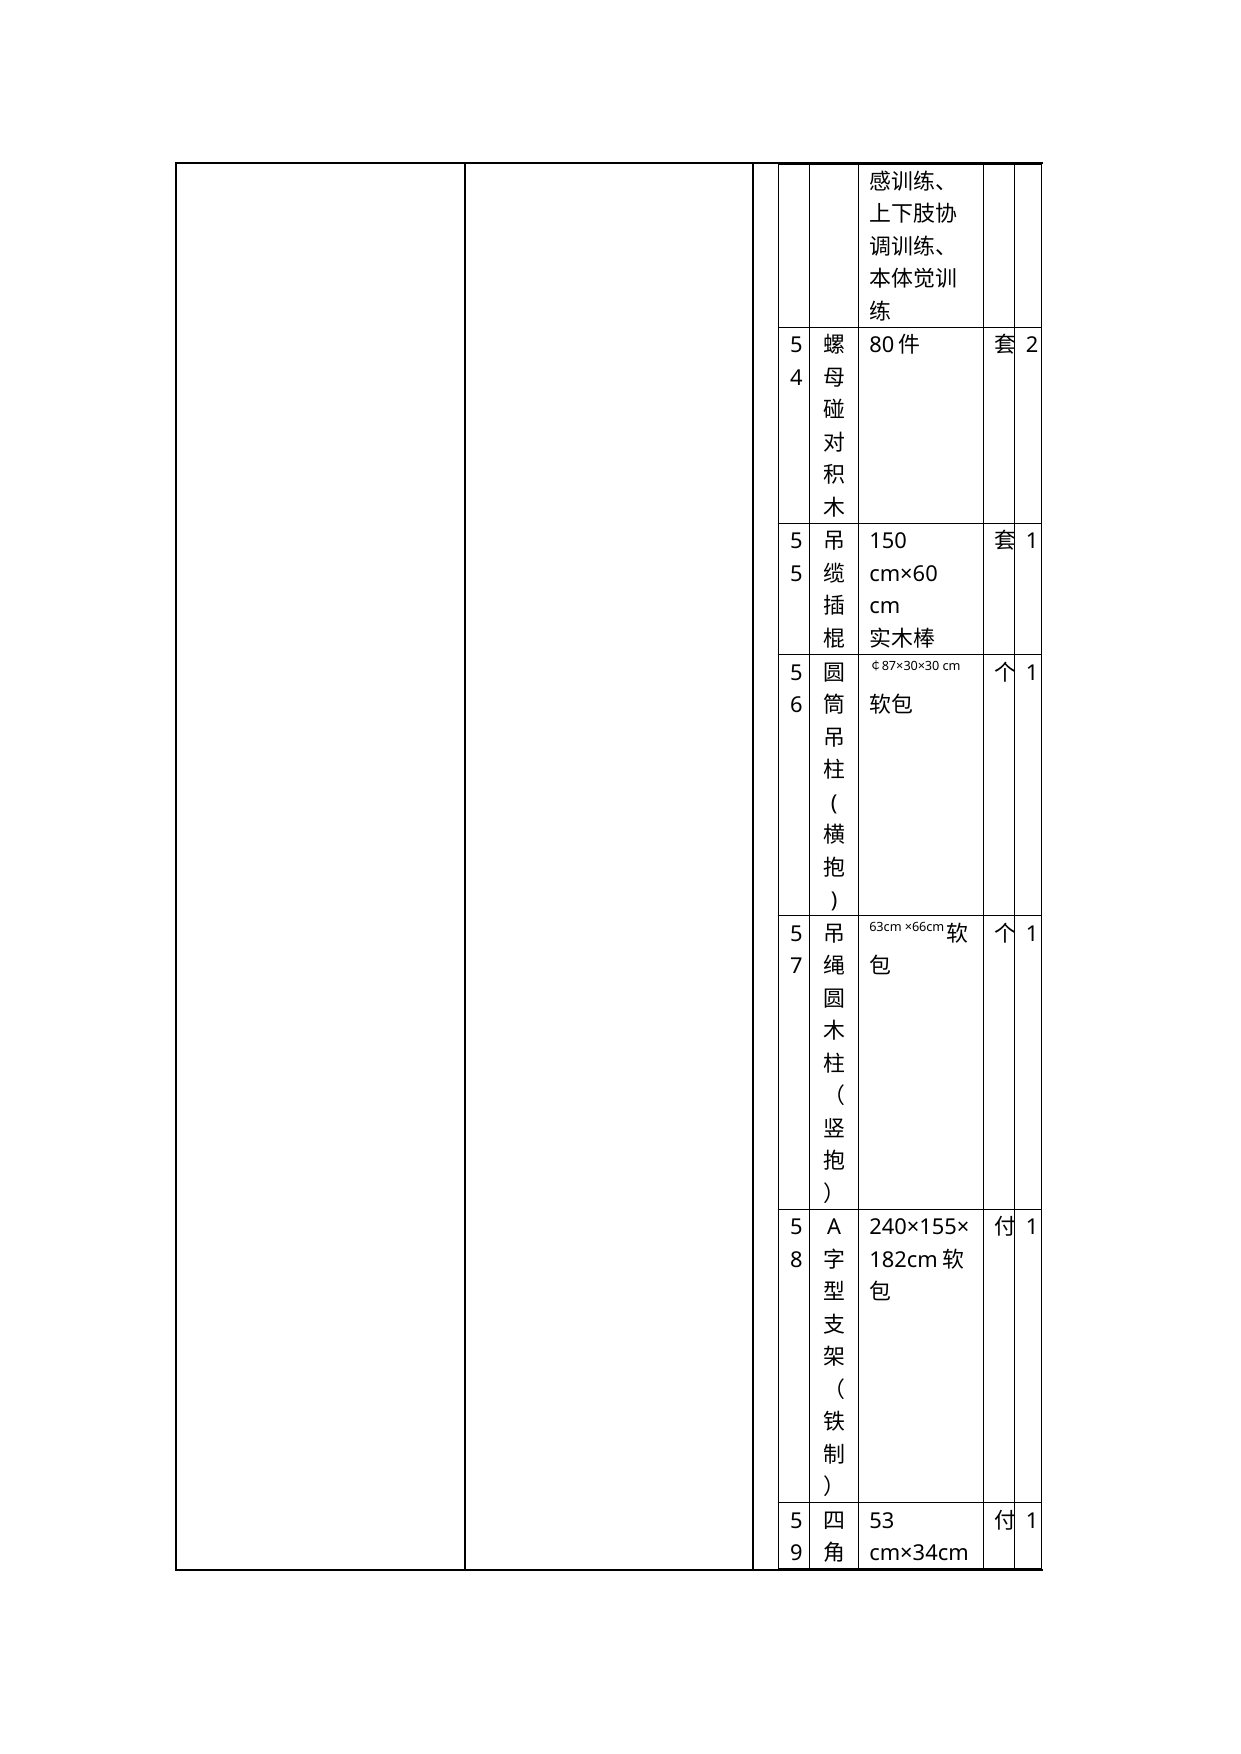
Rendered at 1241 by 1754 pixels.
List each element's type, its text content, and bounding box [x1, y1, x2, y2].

table_cell 1 [177, 164, 464, 1569]
table_cell [779, 165, 809, 327]
table_cell [779, 655, 809, 915]
table_cell [1015, 328, 1041, 523]
table_cell [779, 524, 809, 654]
table_cell [1015, 655, 1041, 915]
table_cell [779, 1210, 809, 1502]
table_cell [984, 524, 1014, 654]
table_cell [779, 1503, 809, 1568]
table_cell [984, 1503, 1014, 1568]
table_cell [1015, 1503, 1041, 1568]
table_cell [984, 165, 1014, 327]
table_cell [984, 655, 1014, 915]
table_cell [1015, 165, 1041, 327]
table_cell [1015, 524, 1041, 654]
table_cell [779, 328, 809, 523]
table_cell [779, 916, 809, 1209]
table_cell [984, 916, 1014, 1209]
table_cell [1015, 916, 1041, 1209]
table_cell [1001, 537, 1014, 543]
table_cell [1015, 1210, 1041, 1502]
table_cell [754, 164, 778, 1569]
table_cell [984, 328, 1014, 523]
table_cell ★ [466, 164, 752, 1569]
table_cell [984, 1210, 1014, 1502]
